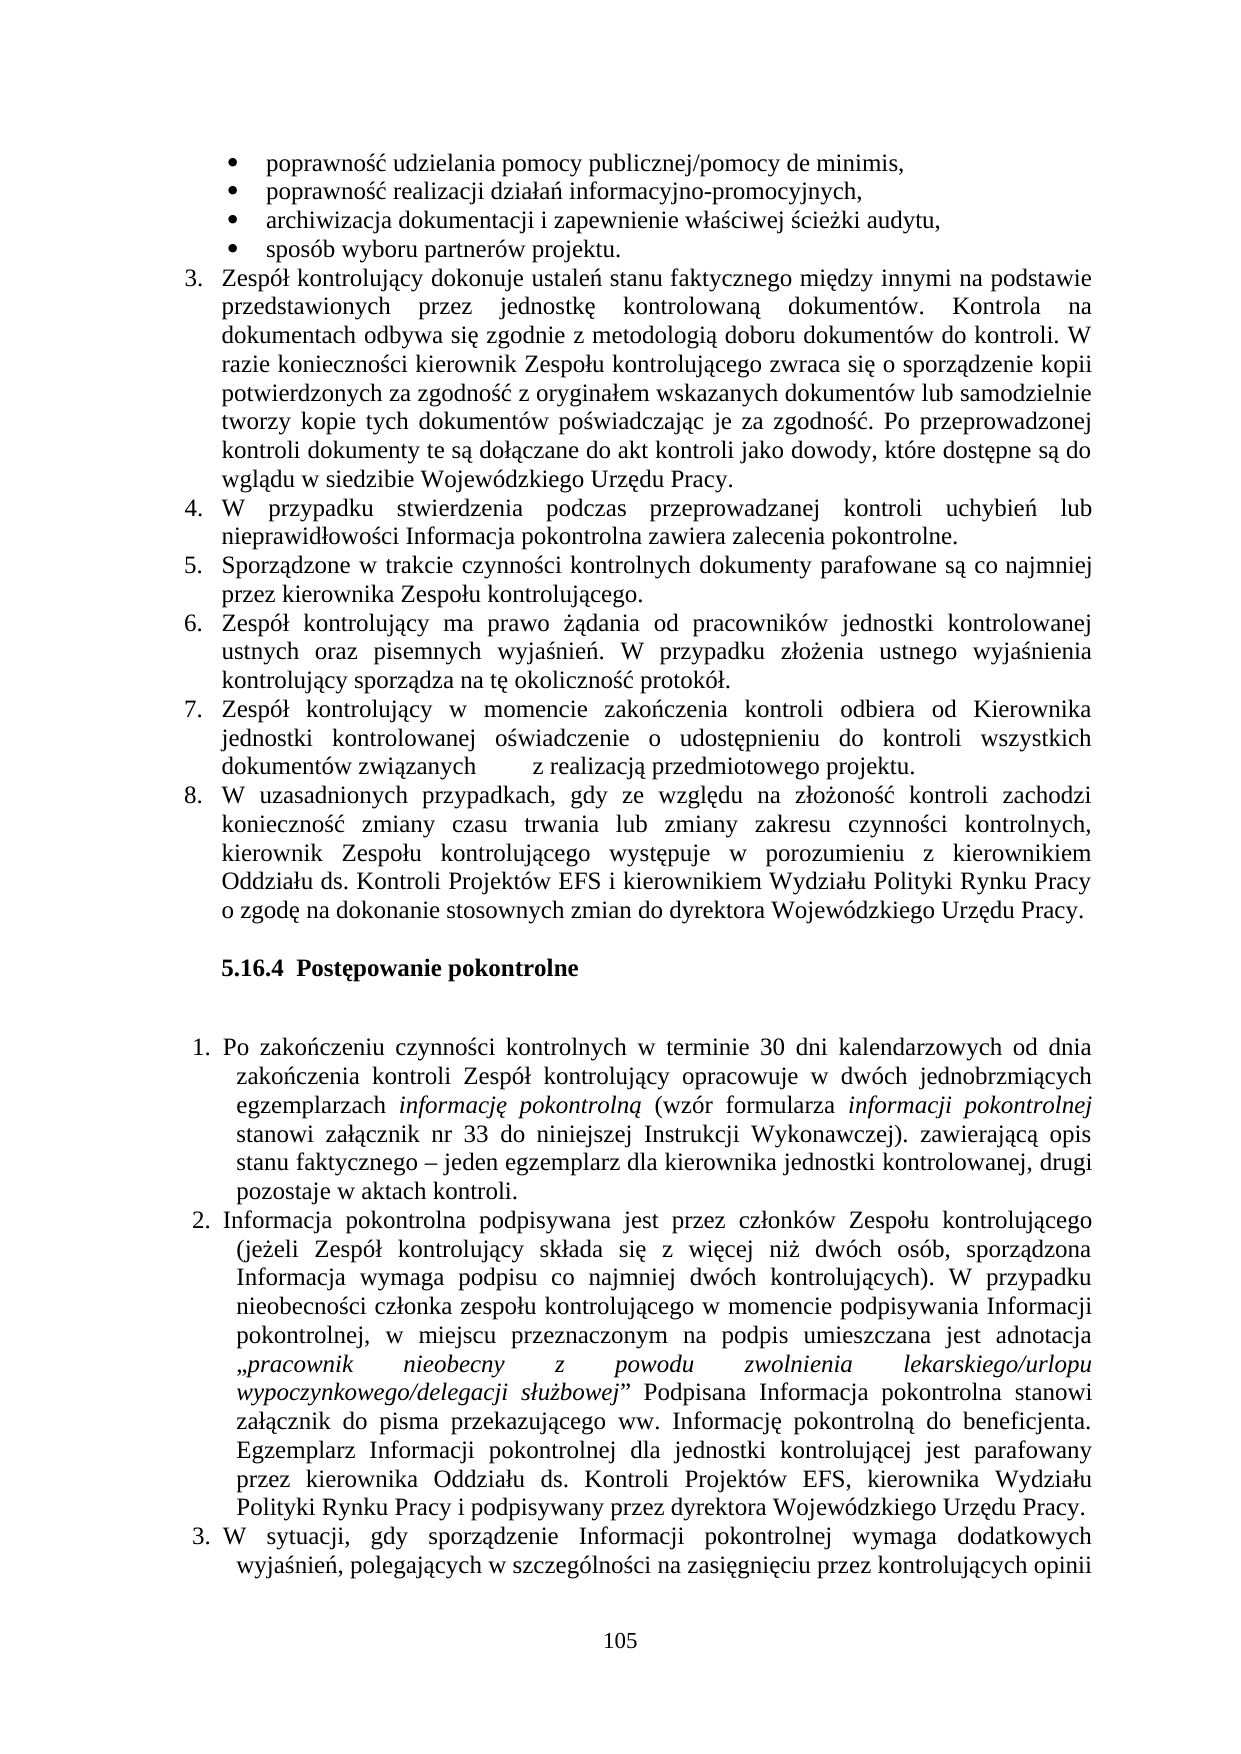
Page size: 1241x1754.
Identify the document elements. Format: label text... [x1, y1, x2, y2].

list Sporządzone w trakcie czynności kontrolnych dokumenty parafowane są co najmniej przez kierownika Zespołu kontrolującego. [184, 550, 1093, 608]
list Po zakończeniu czynności kontrolnych w terminie 30 dni kalendarzowych od dnia zakończenia kontroli Zespół kontrolujący opracowuje w dwóch jednobrzmiących egzemplarzach informację pokontrolną (wzór formularza informacji pokontrolnej stanowi załącznik nr 33 do niniejszej Instrukcji Wykonawczej). zawierającą opis stanu faktycznego – jeden egzemplarz dla kierownika jednostki kontrolowanej, drugi pozostaje w aktach kontroli. [192, 1032, 1093, 1205]
list poprawność realizacji działań informacyjno-promocyjnych, [228, 176, 1093, 205]
list W uzasadnionych przypadkach, gdy ze względu na złożoność kontroli zachodzi konieczność zmiany czasu trwania lub zmiany zakresu czynności kontrolnych, kierownik Zespołu kontrolującego występuje w porozumieniu z kierownikiem Oddziału ds. Kontroli Projektów EFS i kierownikiem Wydziału Polityki Rynku Pracy o zgodę na dokonanie stosownych zmian do dyrektora Wojewódzkiego Urzędu Pracy. [184, 780, 1093, 924]
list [192, 1521, 1093, 1579]
list Informacja pokontrolna podpisywana jest przez członków Zespołu kontrolującego (jeżeli Zespół kontrolujący składa się z więcej niż dwóch osób, sporządzona Informacja wymaga podpisu co najmniej dwóch kontrolujących). W przypadku nieobecności członka zespołu kontrolującego w momencie podpisywania Informacji pokontrolnej, w miejscu przeznaczonym na podpis umieszczana jest adnotacja „pracownik nieobecny z powodu zwolnienia lekarskiego/urlopu wypoczynkowego/delegacji służbowej” Podpisana Informacja pokontrolna stanowi załącznik do pisma przekazującego ww. Informację pokontrolną do beneficjenta. Egzemplarz Informacji pokontrolnej dla jednostki kontrolującej jest parafowany przez kierownika Oddziału ds. Kontroli Projektów EFS, kierownika Wydziału Polityki Rynku Pracy i podpisywany przez dyrektora Wojewódzkiego Urzędu Pracy. [192, 1205, 1093, 1521]
list Zespół kontrolujący dokonuje ustaleń stanu faktycznego między innymi na podstawie przedstawionych przez jednostkę kontrolowaną dokumentów. Kontrola na dokumentach odbywa się zgodnie z metodologią doboru dokumentów do kontroli. W razie konieczności kierownik Zespołu kontrolującego zwraca się o sporządzenie kopii potwierdzonych za zgodność z oryginałem wskazanych dokumentów lub samodzielnie tworzy kopie tych dokumentów poświadczając je za zgodność. Po przeprowadzonej kontroli dokumenty te są dołączane do akt kontroli jako dowody, które dostępne są do wglądu w siedzibie Wojewódzkiego Urzędu Pracy. [184, 263, 1093, 493]
list Zespół kontrolujący ma prawo żądania od pracowników jednostki kontrolowanej ustnych oraz pisemnych wyjaśnień. W przypadku złożenia ustnego wyjaśnienia kontrolujący sporządza na tę okoliczność protokół. [184, 608, 1093, 694]
list poprawność udzielania pomocy publicznej/pomocy de minimis, [228, 148, 1093, 176]
subtitle Postępowanie pokontrolne [221, 953, 1093, 981]
list archiwizacja dokumentacji i zapewnienie właściwej ścieżki audytu, [228, 205, 1093, 234]
list W przypadku stwierdzenia podczas przeprowadzanej kontroli uchybień lub nieprawidłowości Informacja pokontrolna zawiera zalecenia pokontrolne. [184, 493, 1093, 550]
list sposób wyboru partnerów projektu. [228, 234, 1093, 263]
list Zespół kontrolujący w momencie zakończenia kontroli odbiera od Kierownika jednostki kontrolowanej oświadczenie o udostępnieniu do kontroli wszystkich dokumentów związanych z realizacją przedmiotowego projektu. [184, 694, 1093, 780]
